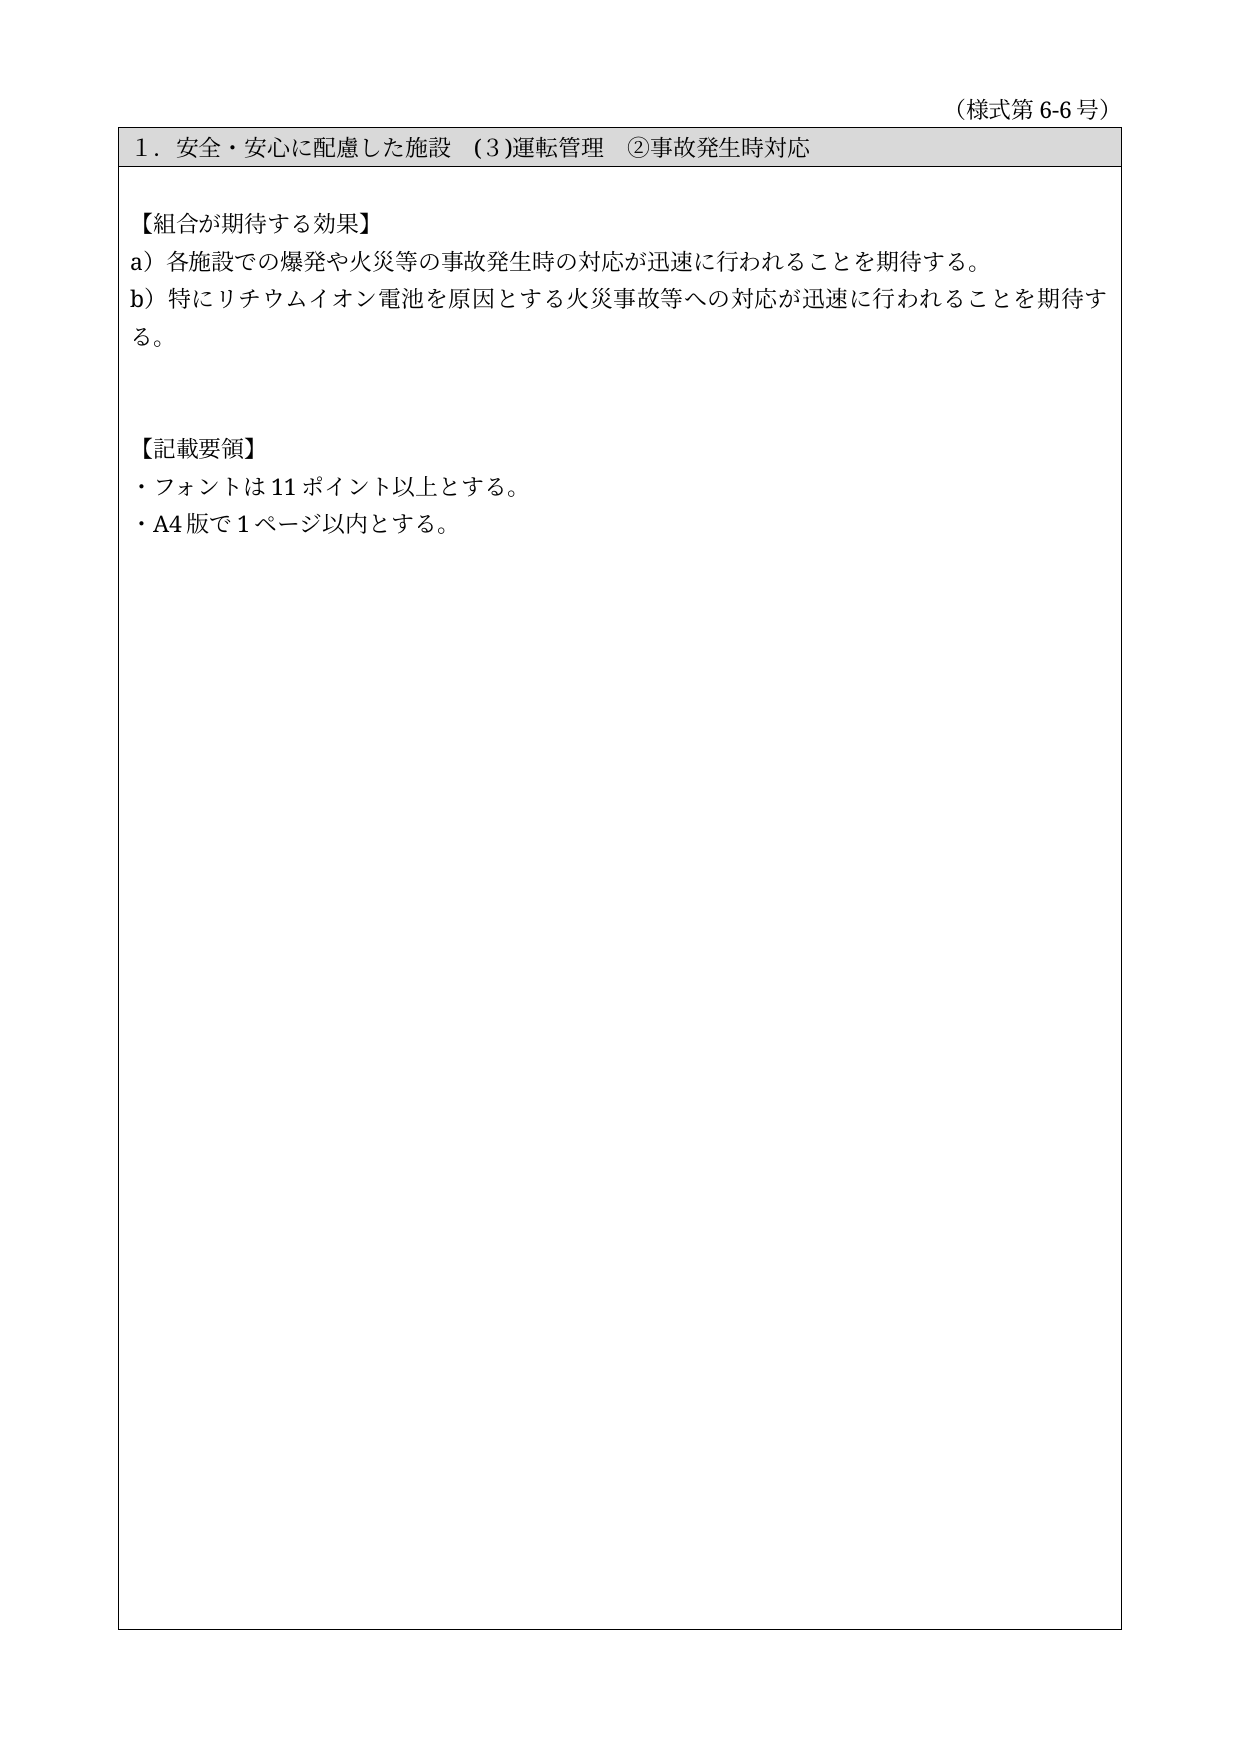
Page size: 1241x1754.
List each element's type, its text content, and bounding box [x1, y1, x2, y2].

text （様式第6-6号） [118, 89, 1122, 127]
table_cell 【組合が期待する効果】 a）各施設での爆発や火災等の事故発生時の対応が迅速に行われることを期待する。 b）特にリチウムイオン電池を原因とする火災事故等への対応が迅速に行われることを期待する。 【記載要領】 ・フォントは11ポイント以上とする。 ・A4版で1ページ以内とする。 [119, 167, 1121, 1629]
table_header １．安全・安心に配慮した施設 (３)運転管理 ②事故発生時対応 [119, 128, 1121, 166]
